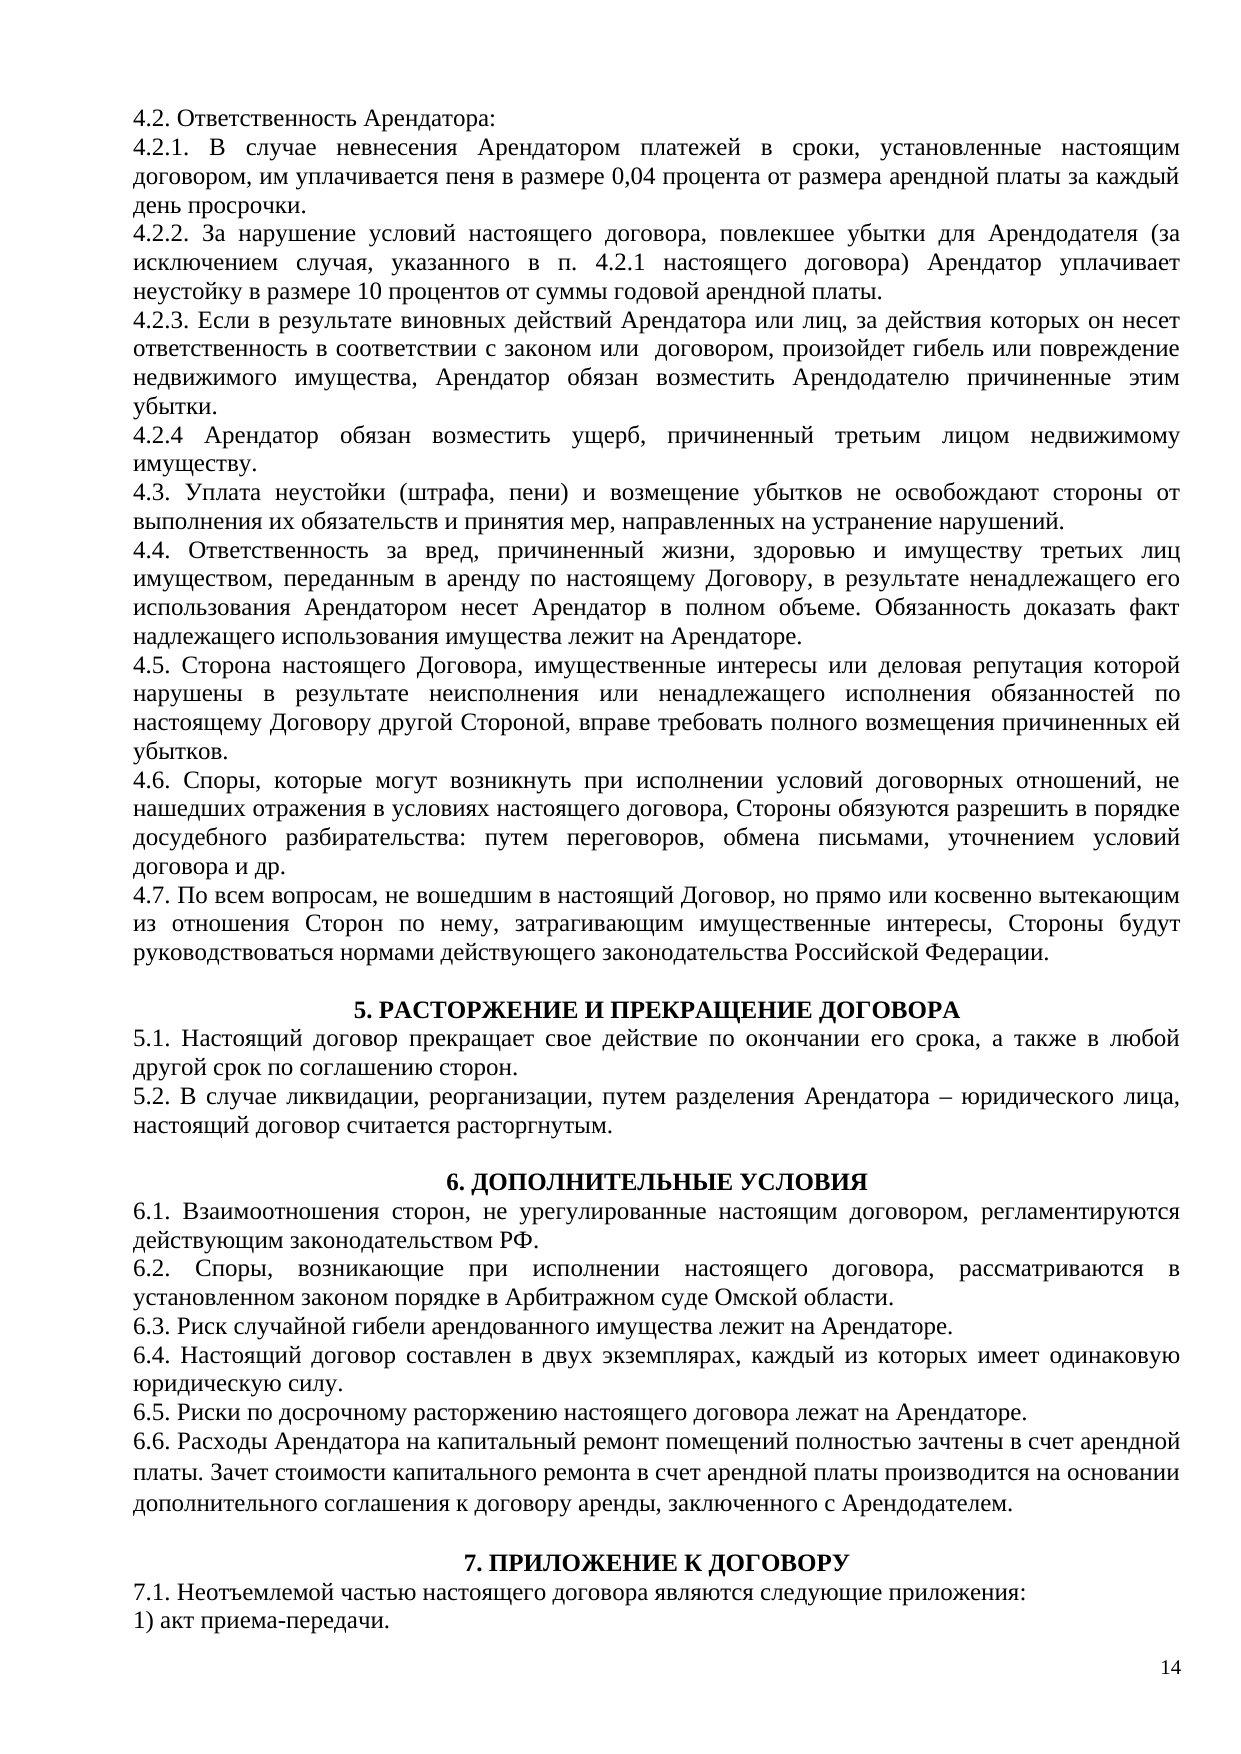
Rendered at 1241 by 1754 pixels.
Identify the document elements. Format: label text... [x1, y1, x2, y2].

text 1) акт приема-передачи. [133, 1605, 1181, 1634]
text 4.2.4 Арендатор обязан возместить ущерб, причиненный третьим лицом недвижимому имуществу. [133, 420, 1181, 477]
text 4.5. Сторона настоящего Договора, имущественные интересы или деловая репутация которой нарушены в результате неисполнения или ненадлежащего исполнения обязанностей по настоящему Договору другой Стороной, вправе требовать полного возмещения причиненных ей убытков. [133, 650, 1181, 765]
text 6.6. Расходы Арендатора на капитальный ремонт помещений полностью зачтены в счет арендной платы. Зачет стоимости капитального ремонта в счет арендной платы производится на основании дополнительного соглашения к договору аренды, заключенного с Арендодателем. [133, 1426, 1181, 1517]
text 6.1. Взаимоотношения сторон, не урегулированные настоящим договором, регламентируются действующим законодательством РФ. [133, 1196, 1181, 1253]
text 6. ДОПОЛНИТЕЛЬНЫЕ УСЛОВИЯ [133, 1167, 1181, 1196]
text 4.6. Споры, которые могут возникнуть при исполнении условий договорных отношений, не нашедших отражения в условиях настоящего договора, Стороны обязуются разрешить в порядке досудебного разбирательства: путем переговоров, обмена письмами, уточнением условий договора и др. [133, 765, 1181, 880]
text 5. РАСТОРЖЕНИЕ И ПРЕКРАЩЕНИЕ ДОГОВОРА [133, 995, 1181, 1023]
text 7. ПРИЛОЖЕНИЕ К ДОГОВОРУ [133, 1548, 1181, 1577]
text 4.2.2. За нарушение условий настоящего договора, повлекшее убытки для Арендодателя (за исключением случая, указанного в п. 4.2.1 настоящего договора) Арендатор уплачивает неустойку в размере 10 процентов от суммы годовой арендной платы. [133, 218, 1181, 305]
text 5.2. В случае ликвидации, реорганизации, путем разделения Арендатора – юридического лица, настоящий договор считается расторгнутым. [133, 1081, 1181, 1138]
text 4.4. Ответственность за вред, причиненный жизни, здоровью и имуществу третьих лиц имуществом, переданным в аренду по настоящему Договору, в результате ненадлежащего его использования Арендатором несет Арендатор в полном объеме. Обязанность доказать факт надлежащего использования имущества лежит на Арендаторе. [133, 535, 1181, 650]
text 6.2. Споры, возникающие при исполнении настоящего договора, рассматриваются в установленном законом порядке в Арбитражном суде Омской области. [133, 1253, 1181, 1311]
text 6.4. Настоящий договор составлен в двух экземплярах, каждый из которых имеет одинаковую юридическую силу. [133, 1340, 1181, 1397]
text 4.2.1. В случае невнесения Арендатором платежей в сроки, установленные настоящим договором, им уплачивается пеня в размере 0,04 процента от размера арендной платы за каждый день просрочки. [133, 132, 1181, 218]
text 4.2.3. Если в результате виновных действий Арендатора или лиц, за действия которых он несет ответственность в соответствии с законом или договором, произойдет гибель или повреждение недвижимого имущества, Арендатор обязан возместить Арендодателю причиненные этим убытки. [133, 305, 1181, 420]
text 6.3. Риск случайной гибели арендованного имущества лежит на Арендаторе. [133, 1311, 1181, 1340]
text 4.2. Ответственность Арендатора: [133, 103, 1181, 132]
text 5.1. Настоящий договор прекращает свое действие по окончании его срока, а также в любой другой срок по соглашению сторон. [133, 1023, 1181, 1081]
text 7.1. Неотъемлемой частью настоящего договора являются следующие приложения: [133, 1577, 1181, 1605]
text 4.3. Уплата неустойки (штрафа, пени) и возмещение убытков не освобождают стороны от выполнения их обязательств и принятия мер, направленных на устранение нарушений. [133, 477, 1181, 535]
text 6.5. Риски по досрочному расторжению настоящего договора лежат на Арендаторе. [133, 1397, 1181, 1426]
text 4.7. По всем вопросам, не вошедшим в настоящий Договор, но прямо или косвенно вытекающим из отношения Сторон по нему, затрагивающим имущественные интересы, Стороны будут руководствоваться нормами действующего законодательства Российской Федерации. [133, 880, 1181, 966]
